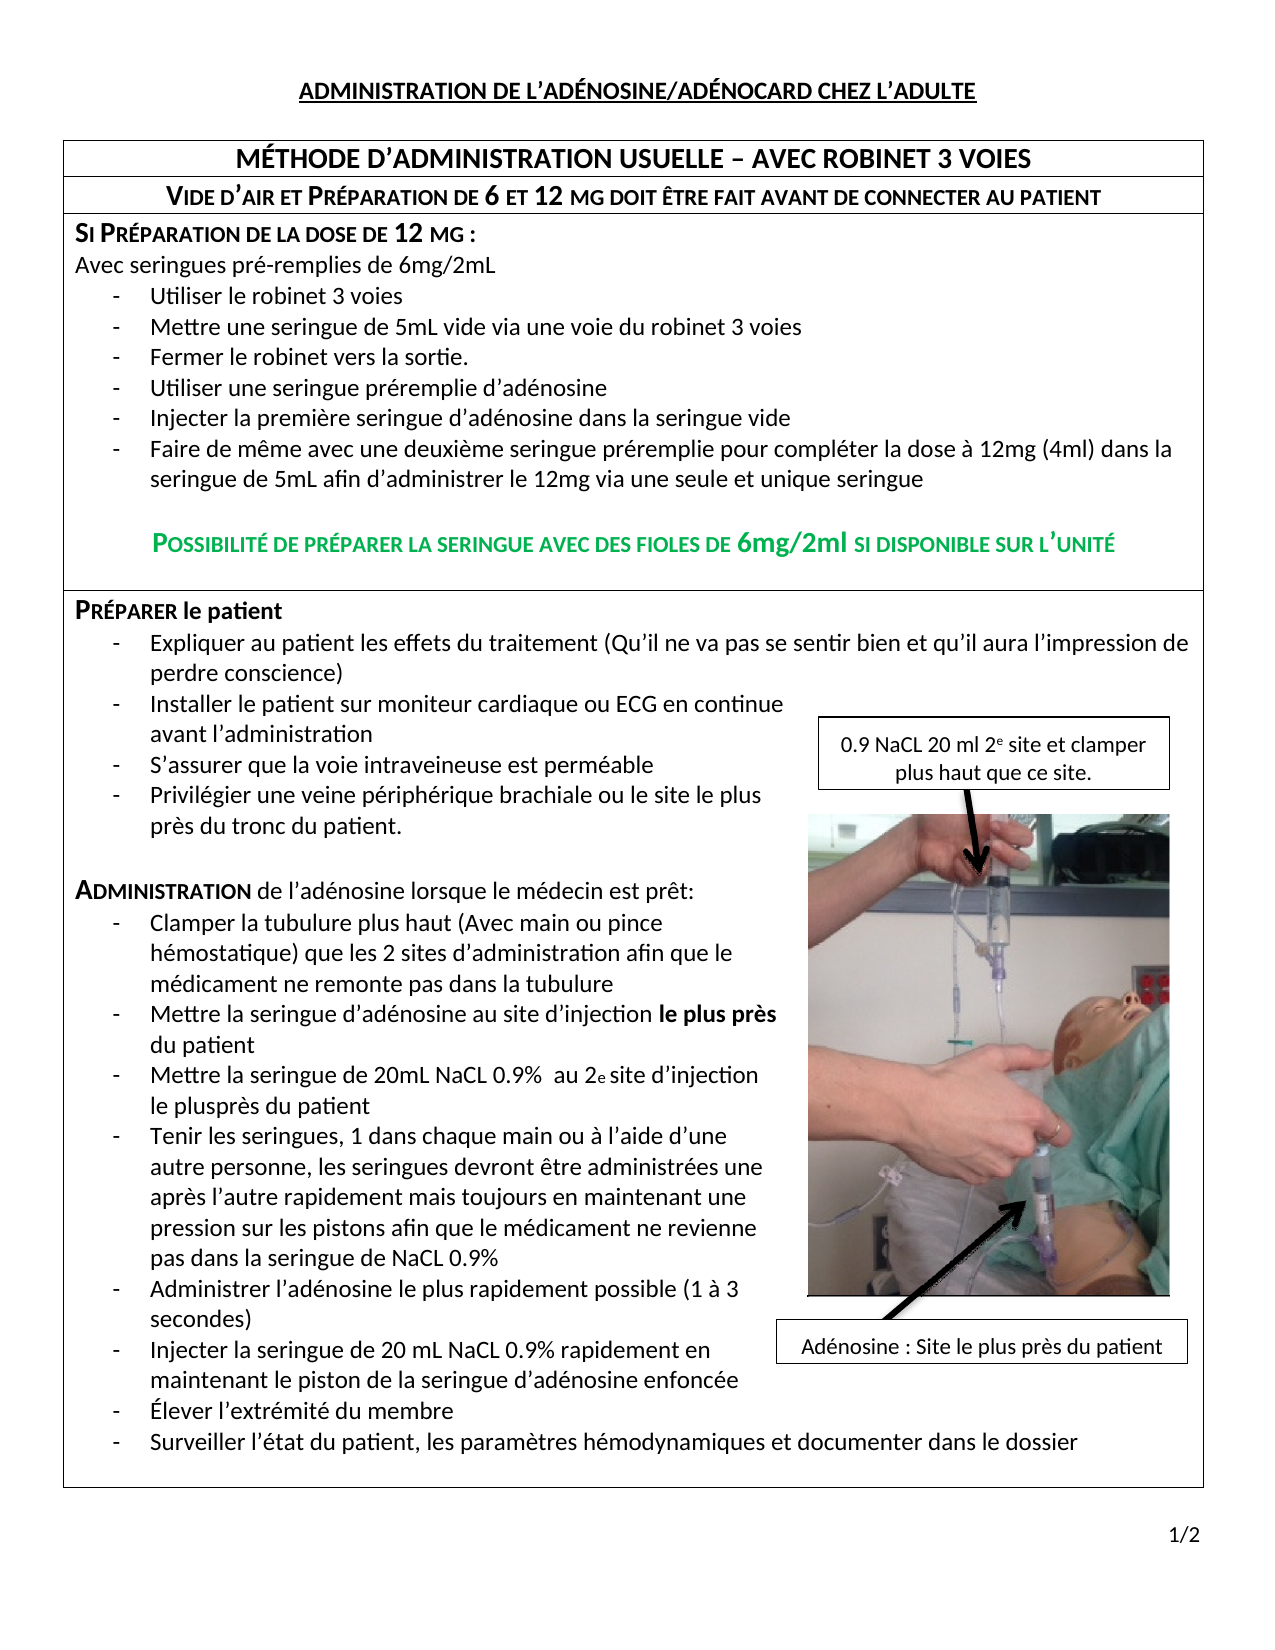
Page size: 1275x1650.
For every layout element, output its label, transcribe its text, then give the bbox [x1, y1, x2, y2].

table_header MÉTHODE D’ADMINISTRATION USUELLE – AVEC ROBINET 3 VOIES [64, 141, 1203, 176]
text ADMINISTRATION DE L’ADÉNOSINE/ADÉNOCARD CHEZ L’ADULTE [75, 75, 1200, 106]
table_cell VIDE D’AIR ET PRÉPARATION DE 6 ET 12 MG DOIT ÊTRE FAIT AVANT DE CONNECTER AU PATIENT [64, 177, 1203, 213]
table_cell PRÉPARER le patient Expliquer au patient les effets du traitement (Qu’il ne va pas se sentir bien et qu’il aura l’impression de perdre conscience) Installer le patient sur moniteur cardiaque ou ECG en continue avant l’administration S’assurer que la voie intraveineuse est perméable Privilégier une veine périphérique brachiale ou le site le plus près du tronc du patient. ADMINISTRATION de l’adénosine lorsque le médecin est prêt: Clamper la tubulure plus haut (Avec main ou pince hémostatique) que les 2 sites d’administration afin que le médicament ne remonte pas dans la tubulure Mettre la seringue d’adénosine au site d’injection le plus près du patient Mettre la seringue de 20mL NaCL 0.9% au 2e site d’injection le plusprès du patient Tenir les seringues, 1 dans chaque main ou à l’aide d’une autre personne, les seringues devront être administrées une après l’autre rapidement mais toujours en maintenant une pression sur les pistons afin que le médicament ne revienne pas dans la seringue de NaCL 0.9% Administrer l’adénosine le plus rapidement possible (1 à 3 secondes) Injecter la seringue de 20 mL NaCL 0.9% rapidement en maintenant le piston de la seringue d’adénosine enfoncée Élever l’extrémité du membre Surveiller l’état du patient, les paramètres hémodynamiques et documenter dans le dossier [64, 591, 1203, 1487]
picture [805, 814, 1170, 1297]
table_cell SI PRÉPARATION DE LA DOSE DE 12 MG : Avec seringues pré-remplies de 6mg/2mL Utiliser le robinet 3 voies Mettre une seringue de 5mL vide via une voie du robinet 3 voies Fermer le robinet vers la sortie. Utiliser une seringue préremplie d’adénosine Injecter la première seringue d’adénosine dans la seringue vide Faire de même avec une deuxième seringue préremplie pour compléter la dose à 12mg (4ml) dans la seringue de 5mL afin d’administrer le 12mg via une seule et unique seringue POSSIBILITÉ DE PRÉPARER LA SERINGUE AVEC DES FIOLES DE 6mg/2ml SI DISPONIBLE SUR L’UNITÉ [64, 214, 1203, 590]
